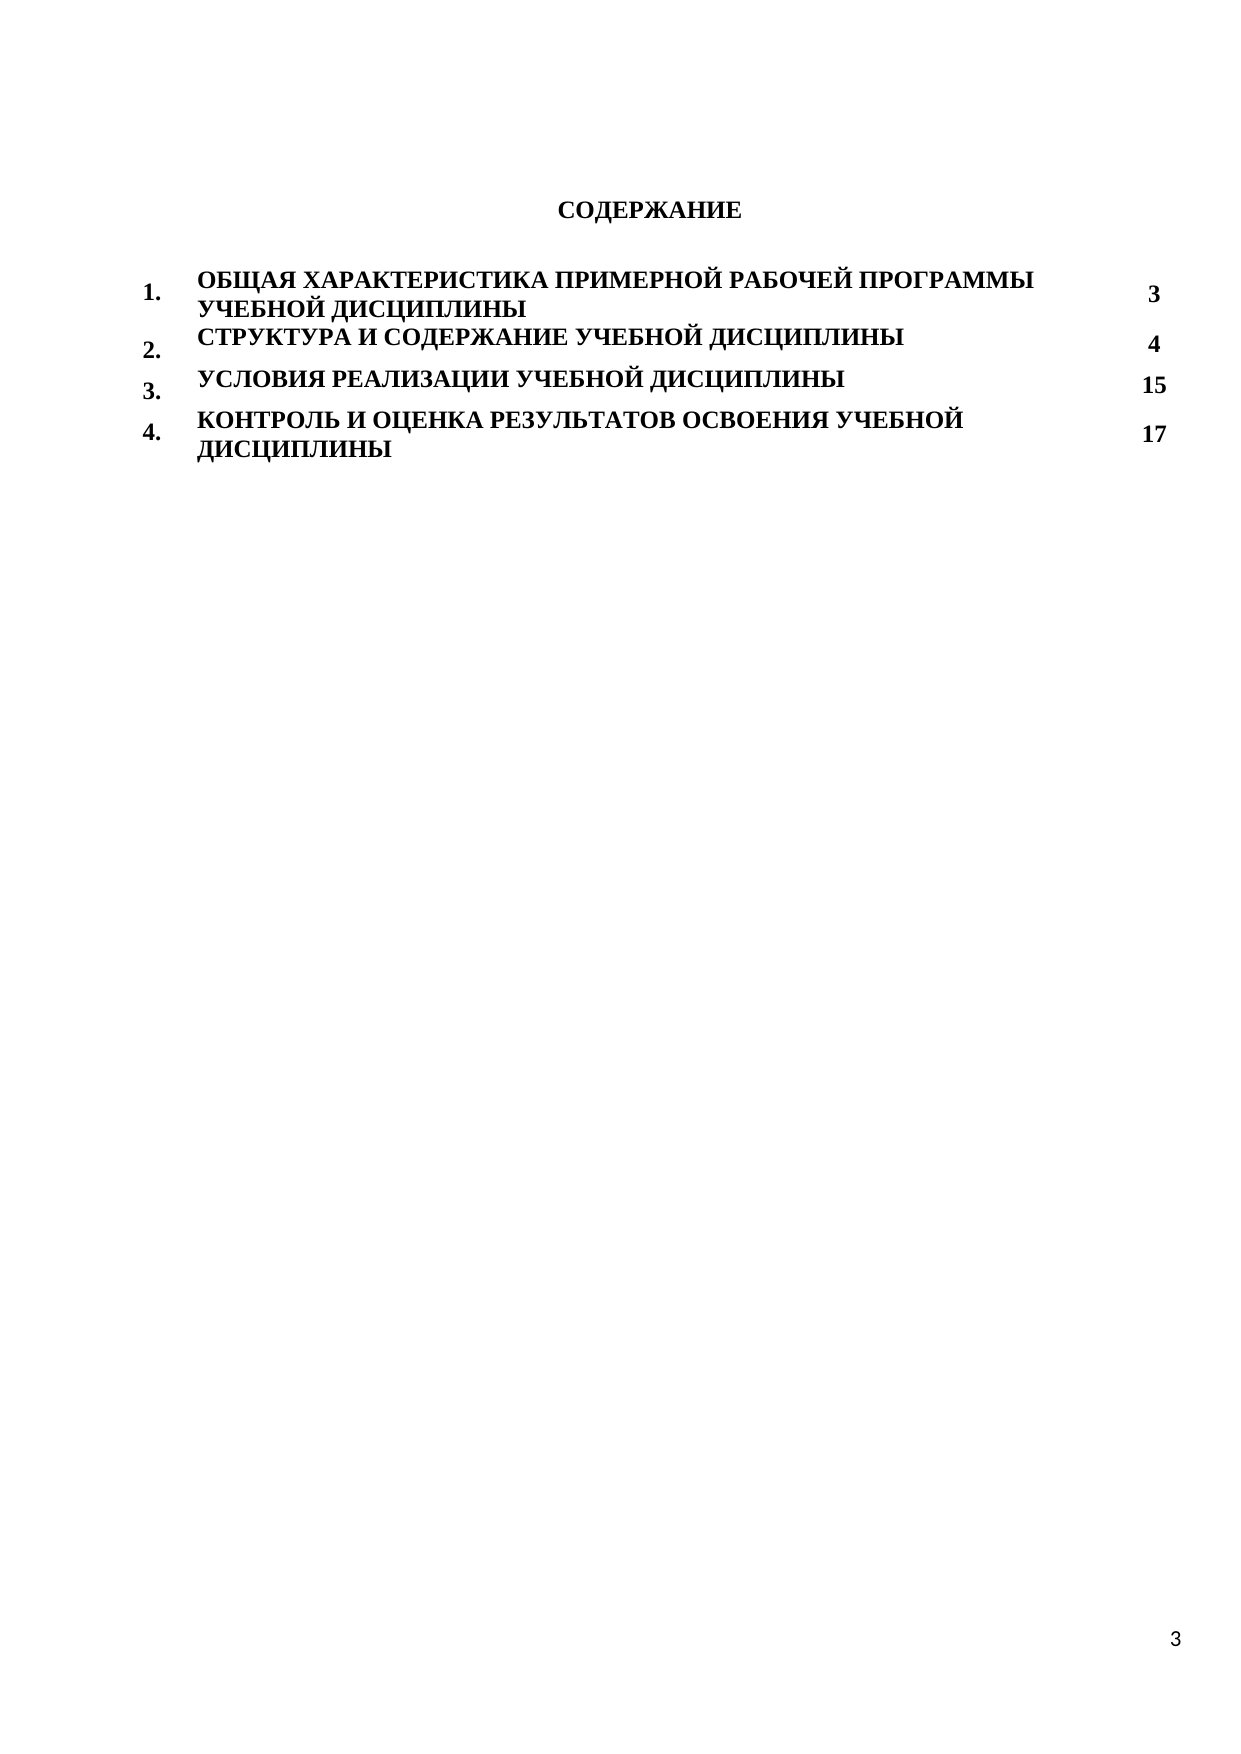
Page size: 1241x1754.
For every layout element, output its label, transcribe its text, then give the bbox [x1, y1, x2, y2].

table_cell 17 [1104, 405, 1204, 462]
table_cell 4. [118, 405, 186, 462]
table_cell КОНТРОЛЬ И ОЦЕНКА РЕЗУЛЬТАТОВ ОСВОЕНИЯ УЧЕБНОЙ ДИСЦИПЛИНЫ [186, 405, 1104, 462]
table_cell 15 [1104, 364, 1204, 405]
table_header 1. [118, 265, 186, 322]
table_cell 3. [118, 364, 186, 405]
table_cell УСЛОВИЯ РЕАЛИЗАЦИИ УЧЕБНОЙ ДИСЦИПЛИНЫ [186, 364, 1104, 405]
table_cell 4 [1104, 323, 1204, 364]
table_header ОБЩАЯ ХАРАКТЕРИСТИКА ПРИМЕРНОЙ РАБОЧЕЙ ПРОГРАММЫ УЧЕБНОЙ ДИСЦИПЛИНЫ [186, 265, 1104, 322]
table_cell СТРУКТУРА И СОДЕРЖАНИЕ УЧЕБНОЙ ДИСЦИПЛИНЫ [186, 323, 1104, 364]
table_header 3 [1104, 265, 1204, 322]
list СОДЕРЖАНИЕ [118, 195, 1181, 224]
table_cell 2. [118, 323, 186, 364]
